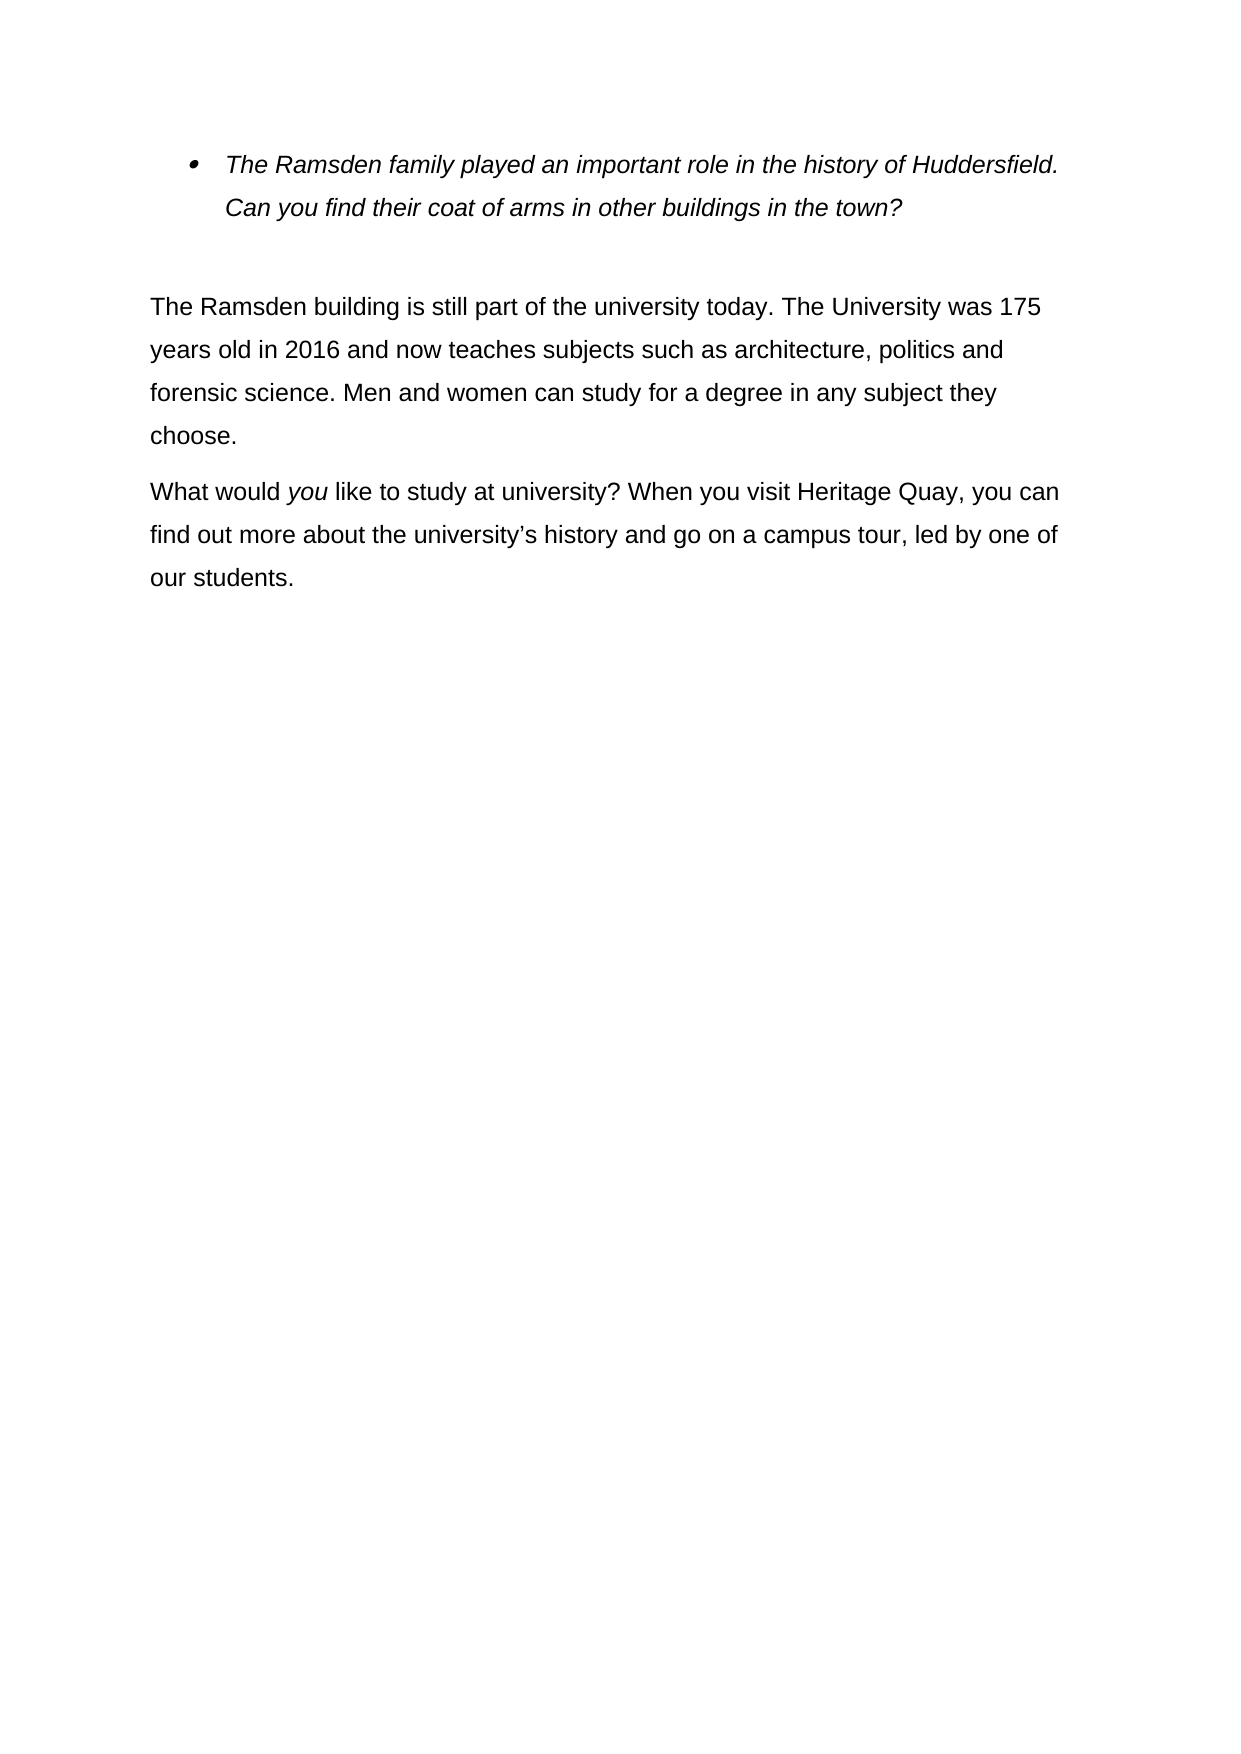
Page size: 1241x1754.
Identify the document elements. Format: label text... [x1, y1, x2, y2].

list The Ramsden family played an important role in the history of Huddersfield. Can you find their coat of arms in other buildings in the town? [187, 150, 1090, 222]
text What would you like to study at university? When you visit Heritage Quay, you can find out more about the university’s history and go on a campus tour, led by one of our students. [150, 477, 1090, 592]
text The Ramsden building is still part of the university today. The University was 175 years old in 2016 and now teaches subjects such as architecture, politics and forensic science. Men and women can study for a degree in any subject they choose. [150, 292, 1090, 450]
